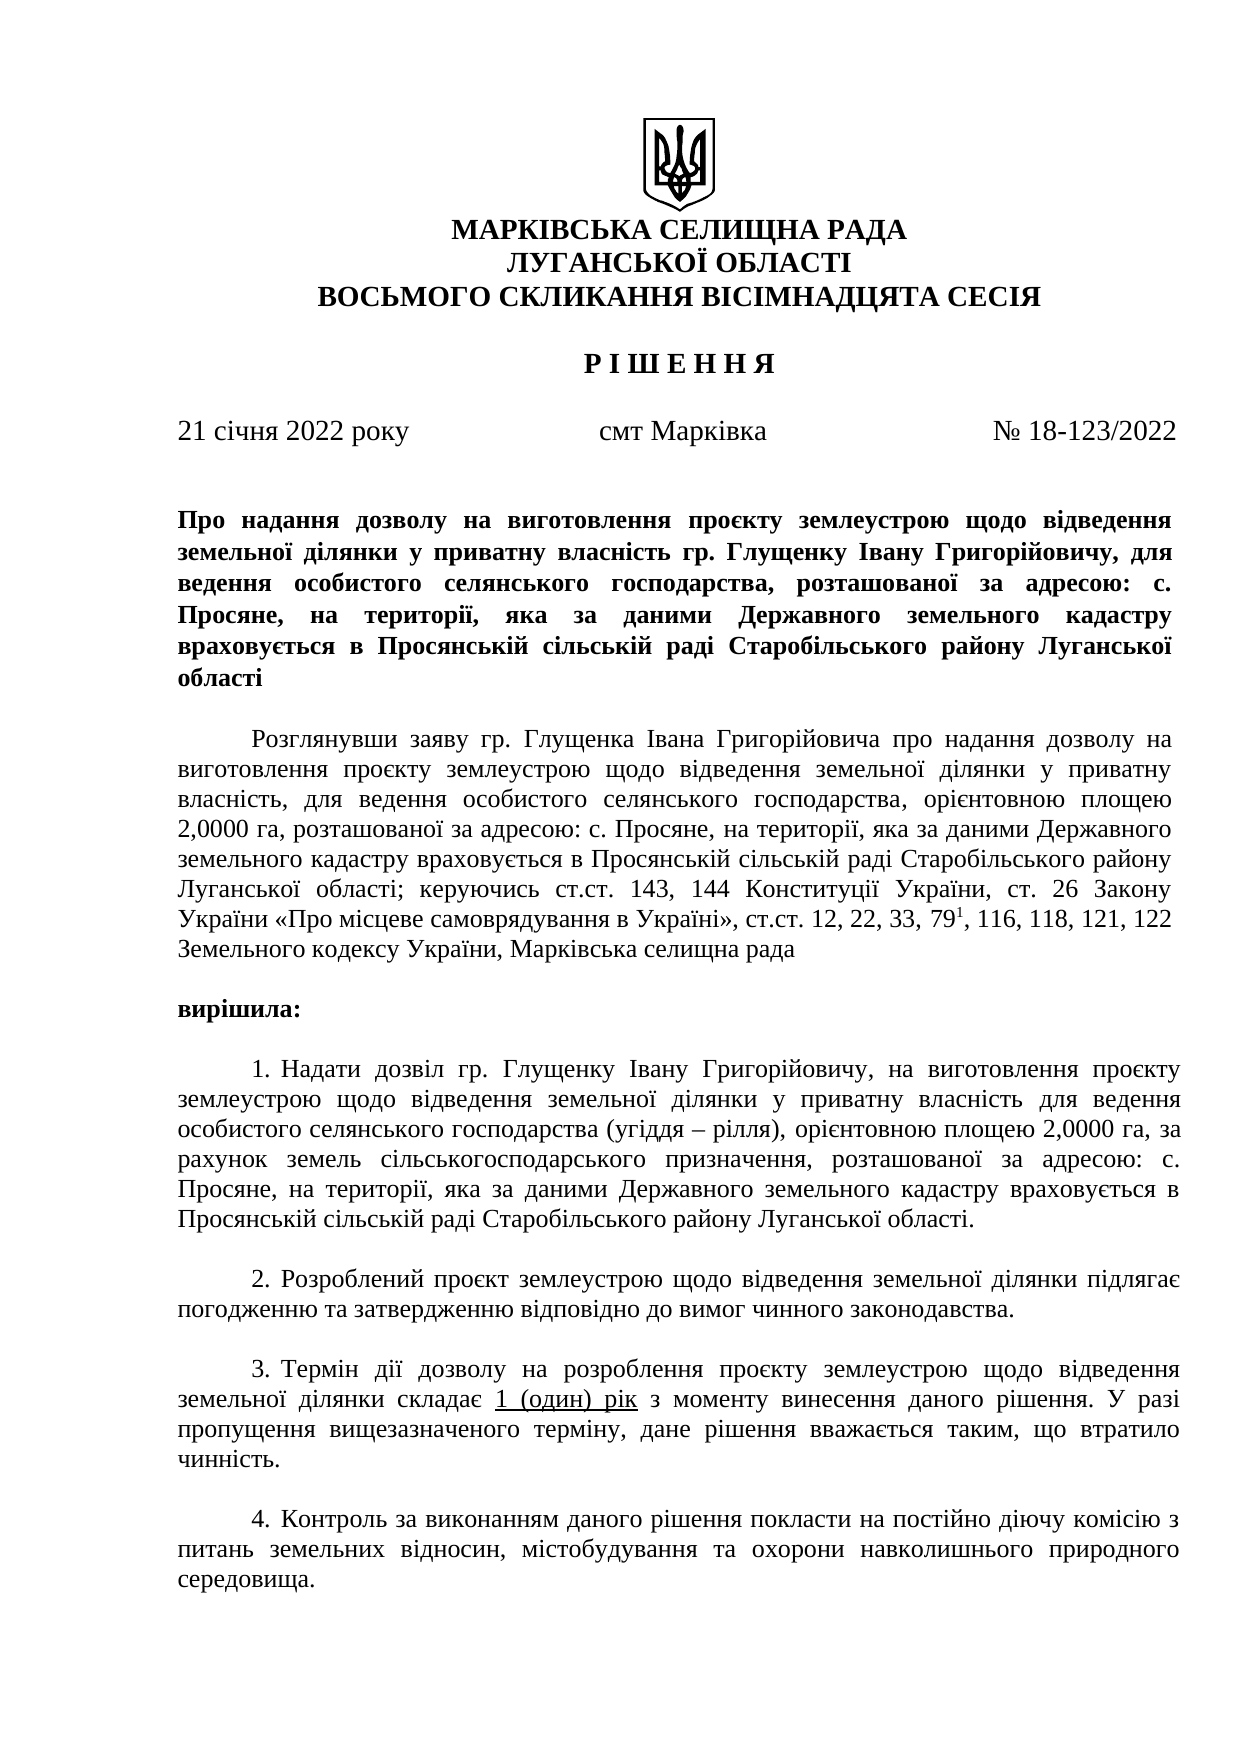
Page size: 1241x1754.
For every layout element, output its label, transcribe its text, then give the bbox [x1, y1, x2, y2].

text Р І Ш Е Н Н Я [177, 346, 1181, 379]
text вирішила: [177, 993, 1172, 1023]
text Розглянувши заяву гр. Глущенка Івана Григорійовича про надання дозволу на виготовлення проєкту землеустрою щодо відведення земельної ділянки у приватну власність, для ведення особистого селянського господарства, орієнтовною площею 2,0000 га, розташованої за адресою: с. Просяне, на території, яка за даними Державного земельного кадастру враховується в Просянській сільській раді Старобільського району Луганської області; керуючись ст.ст. 143, 144 Конституції України, ст. 26 Закону України «Про місцеве самоврядування в Україні», ст.ст. 12, 22, 33, 791, 116, 118, 121, 122 Земельного кодексу України, Марківська селищна рада [177, 723, 1172, 963]
text ЛУГАНСЬКОЇ ОБЛАСТІ [177, 245, 1181, 279]
text МАРКІВСЬКА СЕЛИЩНА РАДА [177, 212, 1181, 245]
text 21 січня 2022 року смт Марківка № 18-123/2022 [177, 413, 1181, 447]
list Розроблений проєкт землеустрою щодо відведення земельної ділянки підлягає погодженню та затвердженню відповідно до вимог чинного законодавства. [177, 1263, 1181, 1323]
list Термін дії дозволу на розроблення проєкту землеустрою щодо відведення земельної ділянки складає 1 (один) рік з моменту винесення даного рішення. У разі пропущення вищезазначеного терміну, дане рішення вважається таким, що втратило чинність. [177, 1353, 1181, 1473]
text ВОСЬМОГО СКЛИКАННЯ ВІСІМНАДЦЯТА СЕСІЯ [177, 279, 1181, 312]
list Надати дозвіл гр. Глущенку Івану Григорійовичу, на виготовлення проєкту землеустрою щодо відведення земельної ділянки у приватну власність для ведення особистого селянського господарства (угіддя – рілля), орієнтовною площею 2,0000 га, за рахунок земель сільськогосподарського призначення, розташованої за адресою: с. Просяне, на території, яка за даними Державного земельного кадастру враховується в Просянській сільській раді Старобільського району Луганської області. [177, 1053, 1181, 1233]
list Контроль за виконанням даного рішення покласти на постійно діючу комісію з питань земельних відносин, містобудування та охорони навколишнього природного середовища. [177, 1503, 1181, 1593]
text Про надання дозволу на виготовлення проєкту землеустрою щодо відведення земельної ділянки у приватну власність гр. Глущенку Івану Григорійовичу, для ведення особистого селянського господарства, розташованої за адресою: с. Просяне, на території, яка за даними Державного земельного кадастру враховується в Просянській сільській раді Старобільського району Луганської області [177, 504, 1172, 692]
